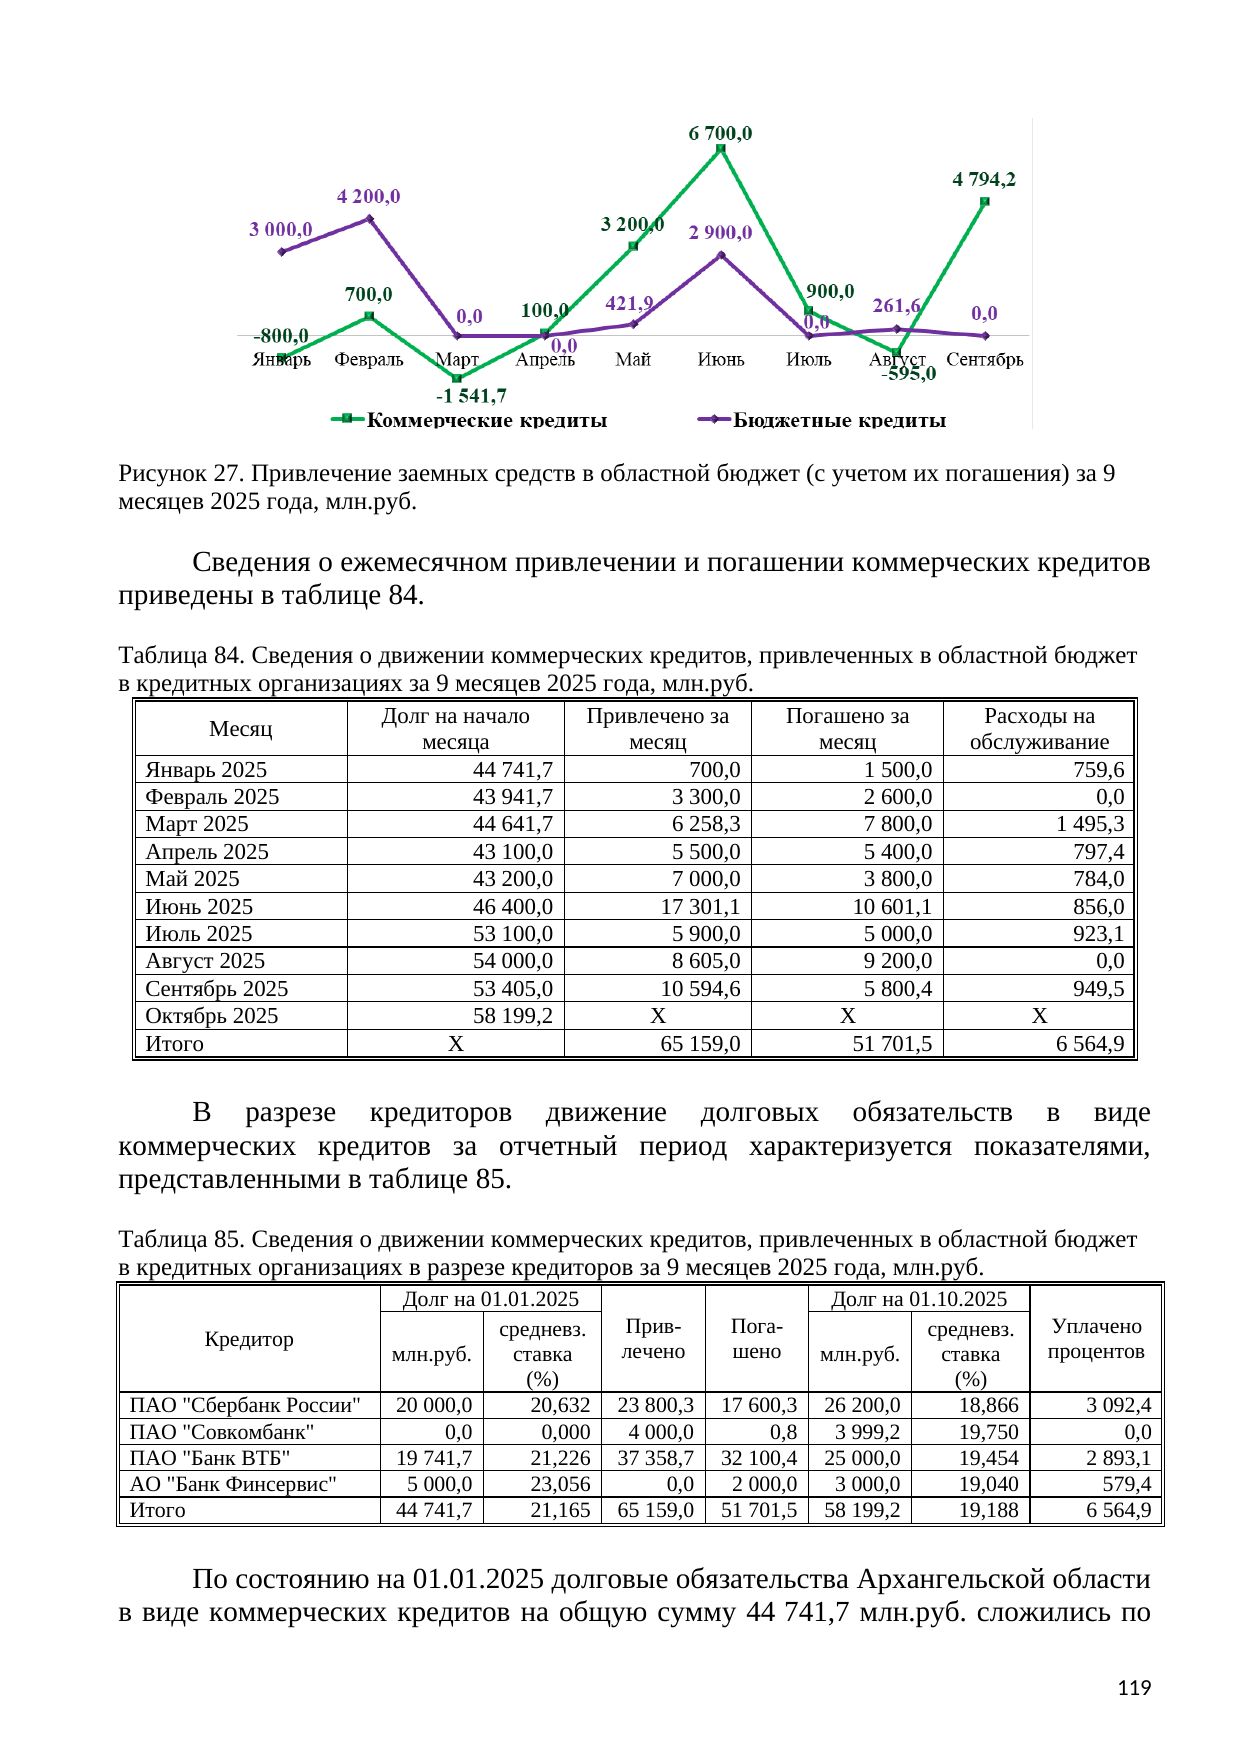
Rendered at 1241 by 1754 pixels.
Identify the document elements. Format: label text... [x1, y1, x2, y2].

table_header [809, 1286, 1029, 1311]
text В разрезе кредиторов движение долговых обязательств в виде коммерческих кредитов за отчетный период характеризуется показателями, представленными в таблице 85. [118, 1094, 1152, 1195]
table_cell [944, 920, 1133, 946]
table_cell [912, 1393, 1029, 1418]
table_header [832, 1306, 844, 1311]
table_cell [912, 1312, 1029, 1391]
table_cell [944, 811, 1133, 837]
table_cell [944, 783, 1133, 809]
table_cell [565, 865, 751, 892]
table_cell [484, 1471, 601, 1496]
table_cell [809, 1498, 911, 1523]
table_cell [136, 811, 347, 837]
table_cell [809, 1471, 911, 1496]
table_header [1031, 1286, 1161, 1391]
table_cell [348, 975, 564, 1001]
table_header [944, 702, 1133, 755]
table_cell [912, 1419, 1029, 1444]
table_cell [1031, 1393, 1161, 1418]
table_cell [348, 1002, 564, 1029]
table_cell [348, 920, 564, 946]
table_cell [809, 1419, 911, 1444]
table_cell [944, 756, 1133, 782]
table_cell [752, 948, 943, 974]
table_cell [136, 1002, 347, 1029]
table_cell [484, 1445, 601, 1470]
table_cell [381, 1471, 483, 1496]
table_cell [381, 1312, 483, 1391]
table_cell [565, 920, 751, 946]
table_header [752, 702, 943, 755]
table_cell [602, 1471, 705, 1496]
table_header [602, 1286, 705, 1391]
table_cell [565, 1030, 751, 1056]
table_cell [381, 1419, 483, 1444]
text Рисунок 27. Привлечение заемных средств в областной бюджет (с учетом их погашения) за 9 месяцев 2025 года, млн.руб. [118, 458, 1152, 515]
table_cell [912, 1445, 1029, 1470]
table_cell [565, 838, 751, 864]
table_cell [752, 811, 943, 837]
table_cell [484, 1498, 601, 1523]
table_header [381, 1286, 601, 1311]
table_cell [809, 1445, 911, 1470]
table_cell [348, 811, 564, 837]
text Сведения о ежемесячном привлечении и погашении коммерческих кредитов приведены в таблице 84. [118, 544, 1152, 611]
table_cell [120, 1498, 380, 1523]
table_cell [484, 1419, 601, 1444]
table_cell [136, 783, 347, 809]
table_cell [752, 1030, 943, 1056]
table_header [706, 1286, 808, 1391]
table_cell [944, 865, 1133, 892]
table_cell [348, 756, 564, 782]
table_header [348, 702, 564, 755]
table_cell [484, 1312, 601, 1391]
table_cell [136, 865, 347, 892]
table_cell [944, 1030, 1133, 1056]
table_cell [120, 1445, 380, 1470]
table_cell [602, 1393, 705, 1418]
text Таблица 84. Сведения о движении коммерческих кредитов, привлеченных в областной бюджет в кредитных организациях за 9 месяцев 2025 года, млн.руб. [118, 640, 1152, 697]
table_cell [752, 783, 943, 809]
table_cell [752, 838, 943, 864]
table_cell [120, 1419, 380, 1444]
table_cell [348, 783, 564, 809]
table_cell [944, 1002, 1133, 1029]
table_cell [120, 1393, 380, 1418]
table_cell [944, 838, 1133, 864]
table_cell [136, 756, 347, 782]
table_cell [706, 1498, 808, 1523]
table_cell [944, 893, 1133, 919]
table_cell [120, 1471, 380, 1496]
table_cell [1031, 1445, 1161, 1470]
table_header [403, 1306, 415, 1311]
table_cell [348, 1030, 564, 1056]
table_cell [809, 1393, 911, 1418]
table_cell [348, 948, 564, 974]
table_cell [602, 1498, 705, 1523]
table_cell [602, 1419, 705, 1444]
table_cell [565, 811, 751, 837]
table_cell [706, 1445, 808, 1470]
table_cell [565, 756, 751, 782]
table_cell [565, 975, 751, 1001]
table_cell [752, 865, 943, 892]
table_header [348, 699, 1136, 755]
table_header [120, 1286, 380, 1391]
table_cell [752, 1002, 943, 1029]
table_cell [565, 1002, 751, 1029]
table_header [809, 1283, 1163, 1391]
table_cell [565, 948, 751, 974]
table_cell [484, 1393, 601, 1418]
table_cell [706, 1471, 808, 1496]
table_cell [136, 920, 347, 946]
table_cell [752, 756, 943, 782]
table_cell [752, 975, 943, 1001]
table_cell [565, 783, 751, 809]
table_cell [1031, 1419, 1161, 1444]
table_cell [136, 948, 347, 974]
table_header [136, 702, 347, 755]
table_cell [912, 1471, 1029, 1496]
text Таблица 85. Сведения о движении коммерческих кредитов, привлеченных в областной бюджет в кредитных организациях в разрезе кредиторов за 9 месяцев 2025 года, млн.руб. [118, 1224, 1152, 1281]
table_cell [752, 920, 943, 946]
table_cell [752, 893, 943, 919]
picture [237, 118, 1033, 429]
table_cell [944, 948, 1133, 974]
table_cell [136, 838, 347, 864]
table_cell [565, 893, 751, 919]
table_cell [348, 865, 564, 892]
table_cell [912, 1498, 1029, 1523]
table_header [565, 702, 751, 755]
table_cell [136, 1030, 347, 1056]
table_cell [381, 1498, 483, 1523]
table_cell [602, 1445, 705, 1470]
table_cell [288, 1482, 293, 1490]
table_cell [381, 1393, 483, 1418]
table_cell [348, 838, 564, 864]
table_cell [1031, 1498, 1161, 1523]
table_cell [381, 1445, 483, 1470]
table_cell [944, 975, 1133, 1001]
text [118, 1561, 1152, 1628]
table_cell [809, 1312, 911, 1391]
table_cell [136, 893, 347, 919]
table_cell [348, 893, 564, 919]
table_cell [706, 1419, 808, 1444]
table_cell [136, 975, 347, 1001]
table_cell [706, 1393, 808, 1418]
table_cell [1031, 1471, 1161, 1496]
